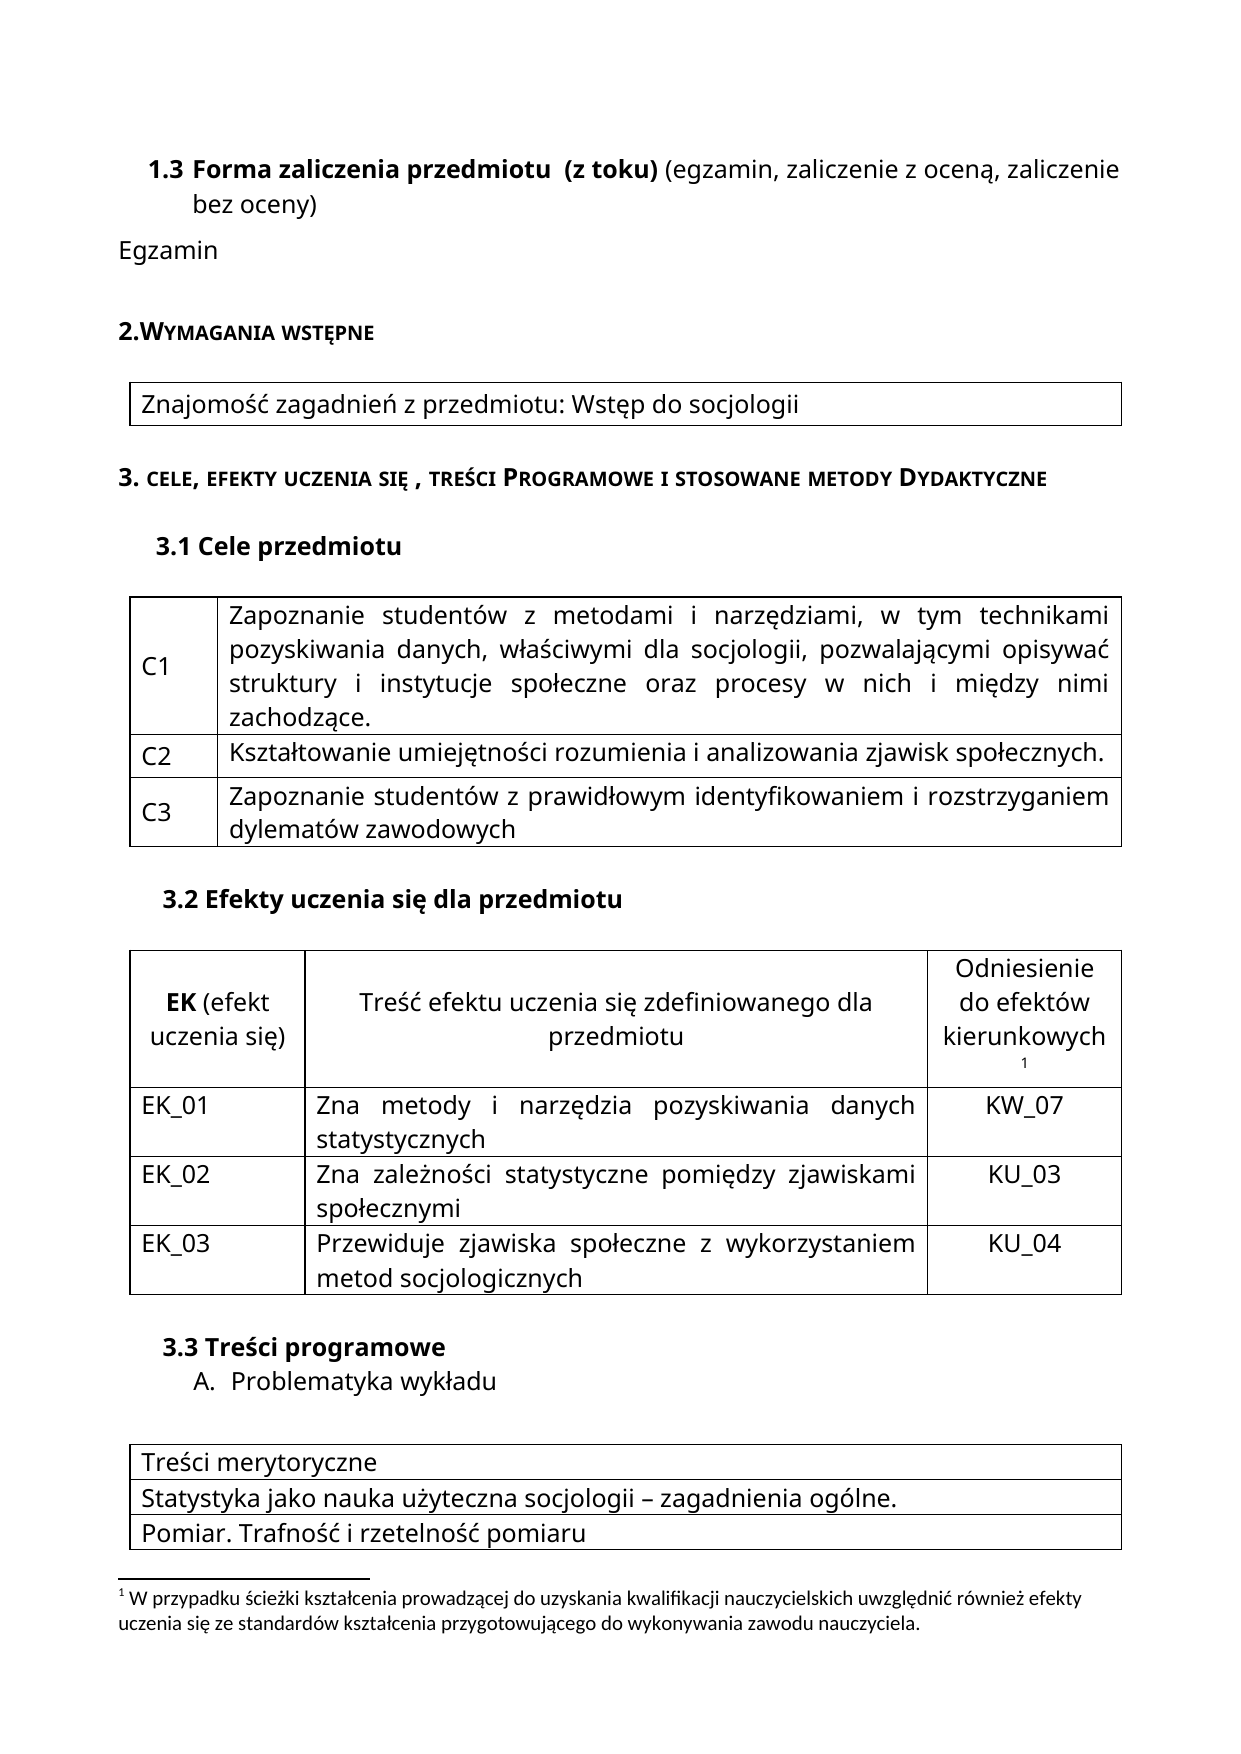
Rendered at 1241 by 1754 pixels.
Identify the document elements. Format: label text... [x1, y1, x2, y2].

table_cell Zna zależności statystyczne pomiędzy zjawiskami społecznymi [306, 1157, 927, 1225]
text 3. cele, efekty uczenia się , treści Programowe i stosowane metody Dydaktyczne [118, 460, 1122, 494]
list Problematyka wykładu [193, 1363, 1122, 1397]
text 3.1 Cele przedmiotu [156, 528, 1122, 562]
table_cell C3 [131, 778, 217, 846]
table_cell Statystyka jako nauka użyteczna socjologii – zagadnienia ogólne. [131, 1480, 1121, 1514]
table_header Treść efektu uczenia się zdefiniowanego dla przedmiotu [306, 951, 927, 1087]
table_header Odniesienie do efektów kierunkowych [928, 951, 1121, 1087]
text 3.2 Efekty uczenia się dla przedmiotu [162, 881, 1122, 915]
table_header EK (efekt uczenia się) [131, 951, 304, 1087]
table_header Treści merytoryczne [131, 1445, 1121, 1479]
table_cell Kształtowanie umiejętności rozumienia i analizowania zjawisk społecznych. [218, 735, 1121, 777]
table_cell EK_02 [131, 1157, 304, 1225]
list 3.3 Treści programowe [162, 1329, 1122, 1363]
table_cell KU_03 [928, 1157, 1121, 1225]
table_cell Zapoznanie studentów z prawidłowym identyfikowaniem i rozstrzyganiem dylematów zawodowych [218, 778, 1121, 846]
table_header Zapoznanie studentów z metodami i narzędziami, w tym technikami pozyskiwania danych, właściwymi dla socjologii, pozwalającymi opisywać struktury i instytucje społeczne oraz procesy w nich i między nimi zachodzące. [218, 598, 1121, 734]
text 2.Wymagania wstępne [118, 313, 1122, 347]
table_cell Pomiar. Trafność i rzetelność pomiaru [131, 1515, 1121, 1549]
table_cell Zna metody i narzędzia pozyskiwania danych statystycznych [306, 1088, 927, 1156]
table_header Znajomość zagadnień z przedmiotu: Wstęp do socjologii [131, 383, 1121, 425]
table_cell KW_07 [928, 1088, 1121, 1156]
table_cell EK_03 [131, 1226, 304, 1294]
table_header C1 [131, 598, 217, 734]
table_cell Przewiduje zjawiska społeczne z wykorzystaniem metod socjologicznych [306, 1226, 927, 1294]
table_cell KU_04 [928, 1226, 1121, 1294]
table_cell C2 [131, 735, 217, 777]
text 1.3 Forma zaliczenia przedmiotu (z toku) (egzamin, zaliczenie z oceną, zaliczenie bez oceny) [148, 152, 1122, 220]
text Egzamin [118, 233, 1122, 267]
table_cell EK_01 [131, 1088, 304, 1156]
